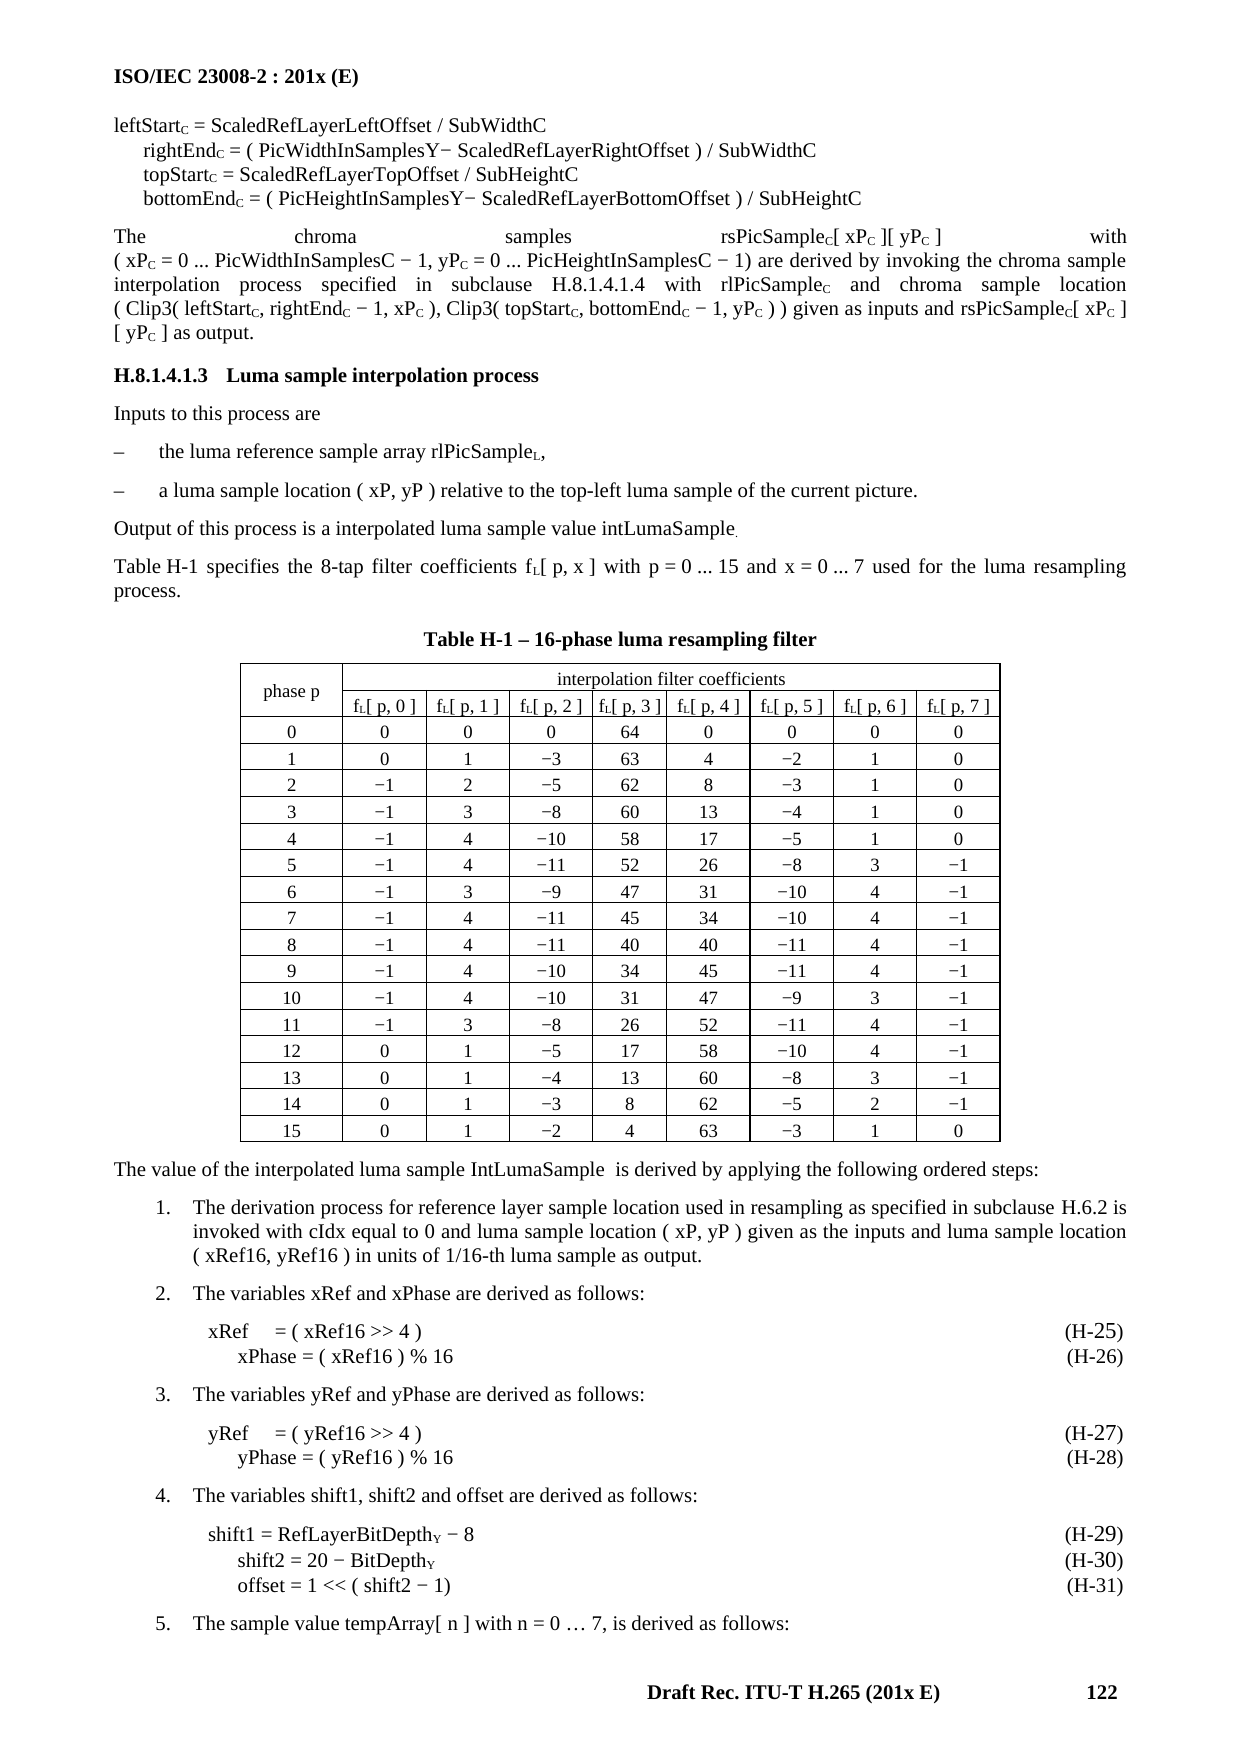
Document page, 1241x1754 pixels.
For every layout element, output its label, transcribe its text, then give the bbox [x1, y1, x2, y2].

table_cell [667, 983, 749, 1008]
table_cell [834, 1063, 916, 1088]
text – a luma sample location ( xP, yP ) relative to the top-left luma sample of the current picture. [113, 478, 1127, 502]
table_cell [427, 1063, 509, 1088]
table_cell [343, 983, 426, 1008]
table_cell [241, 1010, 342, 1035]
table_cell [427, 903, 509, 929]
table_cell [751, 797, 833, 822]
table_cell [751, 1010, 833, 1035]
list The sample value tempArray[ n ] with n = 0 … 7, is derived as follows: [155, 1611, 1127, 1635]
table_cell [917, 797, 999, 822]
list Table H-1 specifies the 8-tap filter coefficients fL[ p, x ] with p = 0 ... 15 and x = 0 ... 7 used for the luma resampling process. [113, 554, 1127, 602]
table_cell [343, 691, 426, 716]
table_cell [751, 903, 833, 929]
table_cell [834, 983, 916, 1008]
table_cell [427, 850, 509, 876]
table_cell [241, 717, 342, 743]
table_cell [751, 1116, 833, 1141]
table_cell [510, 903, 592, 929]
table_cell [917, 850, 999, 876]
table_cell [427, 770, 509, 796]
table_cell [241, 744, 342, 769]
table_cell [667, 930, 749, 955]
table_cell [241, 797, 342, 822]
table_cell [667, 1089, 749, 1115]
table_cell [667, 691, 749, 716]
text yRef = ( yRef16 >> 4 ) (H-27) yPhase = ( yRef16 ) % 16 (H-28) [208, 1419, 1127, 1469]
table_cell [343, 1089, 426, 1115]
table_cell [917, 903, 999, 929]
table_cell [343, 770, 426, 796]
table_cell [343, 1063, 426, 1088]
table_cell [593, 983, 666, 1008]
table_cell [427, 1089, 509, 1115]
list The variables xRef and xPhase are derived as follows: [155, 1281, 1127, 1305]
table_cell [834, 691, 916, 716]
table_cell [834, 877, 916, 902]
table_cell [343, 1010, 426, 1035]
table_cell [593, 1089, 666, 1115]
text Inputs to this process are [113, 401, 1127, 425]
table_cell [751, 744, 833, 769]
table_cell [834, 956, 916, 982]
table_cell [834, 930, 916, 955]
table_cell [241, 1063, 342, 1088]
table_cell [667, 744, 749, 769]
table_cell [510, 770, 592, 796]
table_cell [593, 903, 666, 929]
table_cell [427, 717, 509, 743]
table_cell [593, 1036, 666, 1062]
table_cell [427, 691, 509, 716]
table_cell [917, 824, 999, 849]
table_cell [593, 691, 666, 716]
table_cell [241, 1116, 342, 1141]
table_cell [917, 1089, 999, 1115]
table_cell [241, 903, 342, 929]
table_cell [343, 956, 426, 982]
text The chroma samples rsPicSampleC[ xPC ][ yPC ] with ( xPC = 0 ... PicWidthInSamplesC − 1, yPC = 0 ... PicHeightInSamplesC − 1) are derived by invoking the chroma sample interpolation process specified in subclause H.8.1.4.1.4 with rlPicSampleC and chroma sample location ( Clip3( leftStartC, rightEndC − 1, xPC ), Clip3( topStartC, bottomEndC − 1, yPC ) ) given as inputs and rsPicSampleC[ xPC ][ yPC ] as output. [113, 224, 1127, 344]
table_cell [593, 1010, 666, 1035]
text Luma sample interpolation process [113, 363, 1127, 387]
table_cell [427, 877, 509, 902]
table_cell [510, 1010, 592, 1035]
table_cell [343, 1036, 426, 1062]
text Output of this process is a interpolated luma sample value intLumaSample. [113, 516, 1127, 540]
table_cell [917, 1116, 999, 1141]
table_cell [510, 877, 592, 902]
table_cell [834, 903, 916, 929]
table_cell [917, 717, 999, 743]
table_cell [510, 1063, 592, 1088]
text leftStartC = ScaledRefLayerLeftOffset / SubWidthC rightEndC = ( PicWidthInSamplesY− ScaledRefLayerRightOffset ) / SubWidthC topStartC = ScaledRefLayerTopOffset / SubHeightC bottomEndC = ( PicHeightInSamplesY− ScaledRefLayerBottomOffset ) / SubHeightC [113, 113, 1127, 210]
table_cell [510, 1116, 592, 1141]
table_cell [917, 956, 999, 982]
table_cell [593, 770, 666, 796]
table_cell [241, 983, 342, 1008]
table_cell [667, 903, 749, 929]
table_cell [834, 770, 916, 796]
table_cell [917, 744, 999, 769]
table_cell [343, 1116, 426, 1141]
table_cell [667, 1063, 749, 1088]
list The derivation process for reference layer sample location used in resampling as specified in subclause H.6.2 is invoked with cIdx equal to 0 and luma sample location ( xP, yP ) given as the inputs and luma sample location ( xRef16, yRef16 ) in units of 1/16-th luma sample as output. [155, 1195, 1127, 1267]
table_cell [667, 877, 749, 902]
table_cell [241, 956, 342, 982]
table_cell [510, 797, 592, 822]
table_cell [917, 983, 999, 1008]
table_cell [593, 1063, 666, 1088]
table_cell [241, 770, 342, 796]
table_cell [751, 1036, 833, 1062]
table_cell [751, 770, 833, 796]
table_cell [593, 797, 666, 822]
text shift1 = RefLayerBitDepthY − 8 (H-29) shift2 = 20 − BitDepthY (H-30) offset = 1 << ( shift2 − 1) (H-31) [208, 1520, 1127, 1597]
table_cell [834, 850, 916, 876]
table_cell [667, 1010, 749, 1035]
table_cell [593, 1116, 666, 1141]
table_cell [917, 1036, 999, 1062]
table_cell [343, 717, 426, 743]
text The value of the interpolated luma sample IntLumaSample is derived by applying the following ordered steps: [113, 1156, 1127, 1181]
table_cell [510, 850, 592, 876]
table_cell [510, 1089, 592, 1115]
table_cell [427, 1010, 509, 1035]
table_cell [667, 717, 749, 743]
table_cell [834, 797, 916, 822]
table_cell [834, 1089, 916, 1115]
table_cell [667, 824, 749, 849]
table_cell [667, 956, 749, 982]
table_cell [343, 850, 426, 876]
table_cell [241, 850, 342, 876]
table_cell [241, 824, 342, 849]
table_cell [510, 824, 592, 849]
text Table H-1 – 16-phase luma resampling filter [113, 627, 1127, 651]
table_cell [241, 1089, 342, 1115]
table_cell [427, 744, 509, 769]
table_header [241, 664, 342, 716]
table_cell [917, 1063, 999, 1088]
text – the luma reference sample array rlPicSampleL, [113, 439, 1127, 463]
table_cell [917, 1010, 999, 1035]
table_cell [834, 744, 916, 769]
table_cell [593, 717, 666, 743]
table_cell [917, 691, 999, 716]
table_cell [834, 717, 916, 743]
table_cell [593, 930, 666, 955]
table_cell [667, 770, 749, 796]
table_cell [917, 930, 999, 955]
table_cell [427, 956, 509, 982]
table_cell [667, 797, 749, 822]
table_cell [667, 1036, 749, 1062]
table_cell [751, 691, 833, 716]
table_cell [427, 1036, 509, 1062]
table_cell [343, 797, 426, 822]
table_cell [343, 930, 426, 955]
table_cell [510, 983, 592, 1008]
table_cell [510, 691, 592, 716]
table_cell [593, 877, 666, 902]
text xRef = ( xRef16 >> 4 ) (H-25) xPhase = ( xRef16 ) % 16 (H-26) [208, 1318, 1127, 1368]
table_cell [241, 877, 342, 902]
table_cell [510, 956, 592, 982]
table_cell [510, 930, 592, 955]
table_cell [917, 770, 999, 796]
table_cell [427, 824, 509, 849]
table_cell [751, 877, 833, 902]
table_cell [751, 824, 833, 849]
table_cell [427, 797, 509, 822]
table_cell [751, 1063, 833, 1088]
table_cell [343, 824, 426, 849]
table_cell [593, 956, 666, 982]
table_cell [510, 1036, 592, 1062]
list The variables yRef and yPhase are derived as follows: [155, 1382, 1127, 1406]
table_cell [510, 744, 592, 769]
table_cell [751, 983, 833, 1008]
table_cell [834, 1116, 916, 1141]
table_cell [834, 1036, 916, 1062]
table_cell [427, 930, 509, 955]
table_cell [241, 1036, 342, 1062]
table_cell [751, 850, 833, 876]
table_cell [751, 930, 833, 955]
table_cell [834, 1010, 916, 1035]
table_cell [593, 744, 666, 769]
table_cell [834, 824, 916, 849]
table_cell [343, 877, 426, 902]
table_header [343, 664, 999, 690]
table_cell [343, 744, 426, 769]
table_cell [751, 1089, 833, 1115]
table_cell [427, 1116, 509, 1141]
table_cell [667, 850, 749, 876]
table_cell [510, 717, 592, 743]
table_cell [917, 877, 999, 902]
list The variables shift1, shift2 and offset are derived as follows: [155, 1483, 1127, 1507]
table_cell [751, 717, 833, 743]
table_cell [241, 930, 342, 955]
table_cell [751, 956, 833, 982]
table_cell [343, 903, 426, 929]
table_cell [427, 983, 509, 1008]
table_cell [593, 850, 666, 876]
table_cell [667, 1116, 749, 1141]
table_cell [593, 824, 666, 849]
